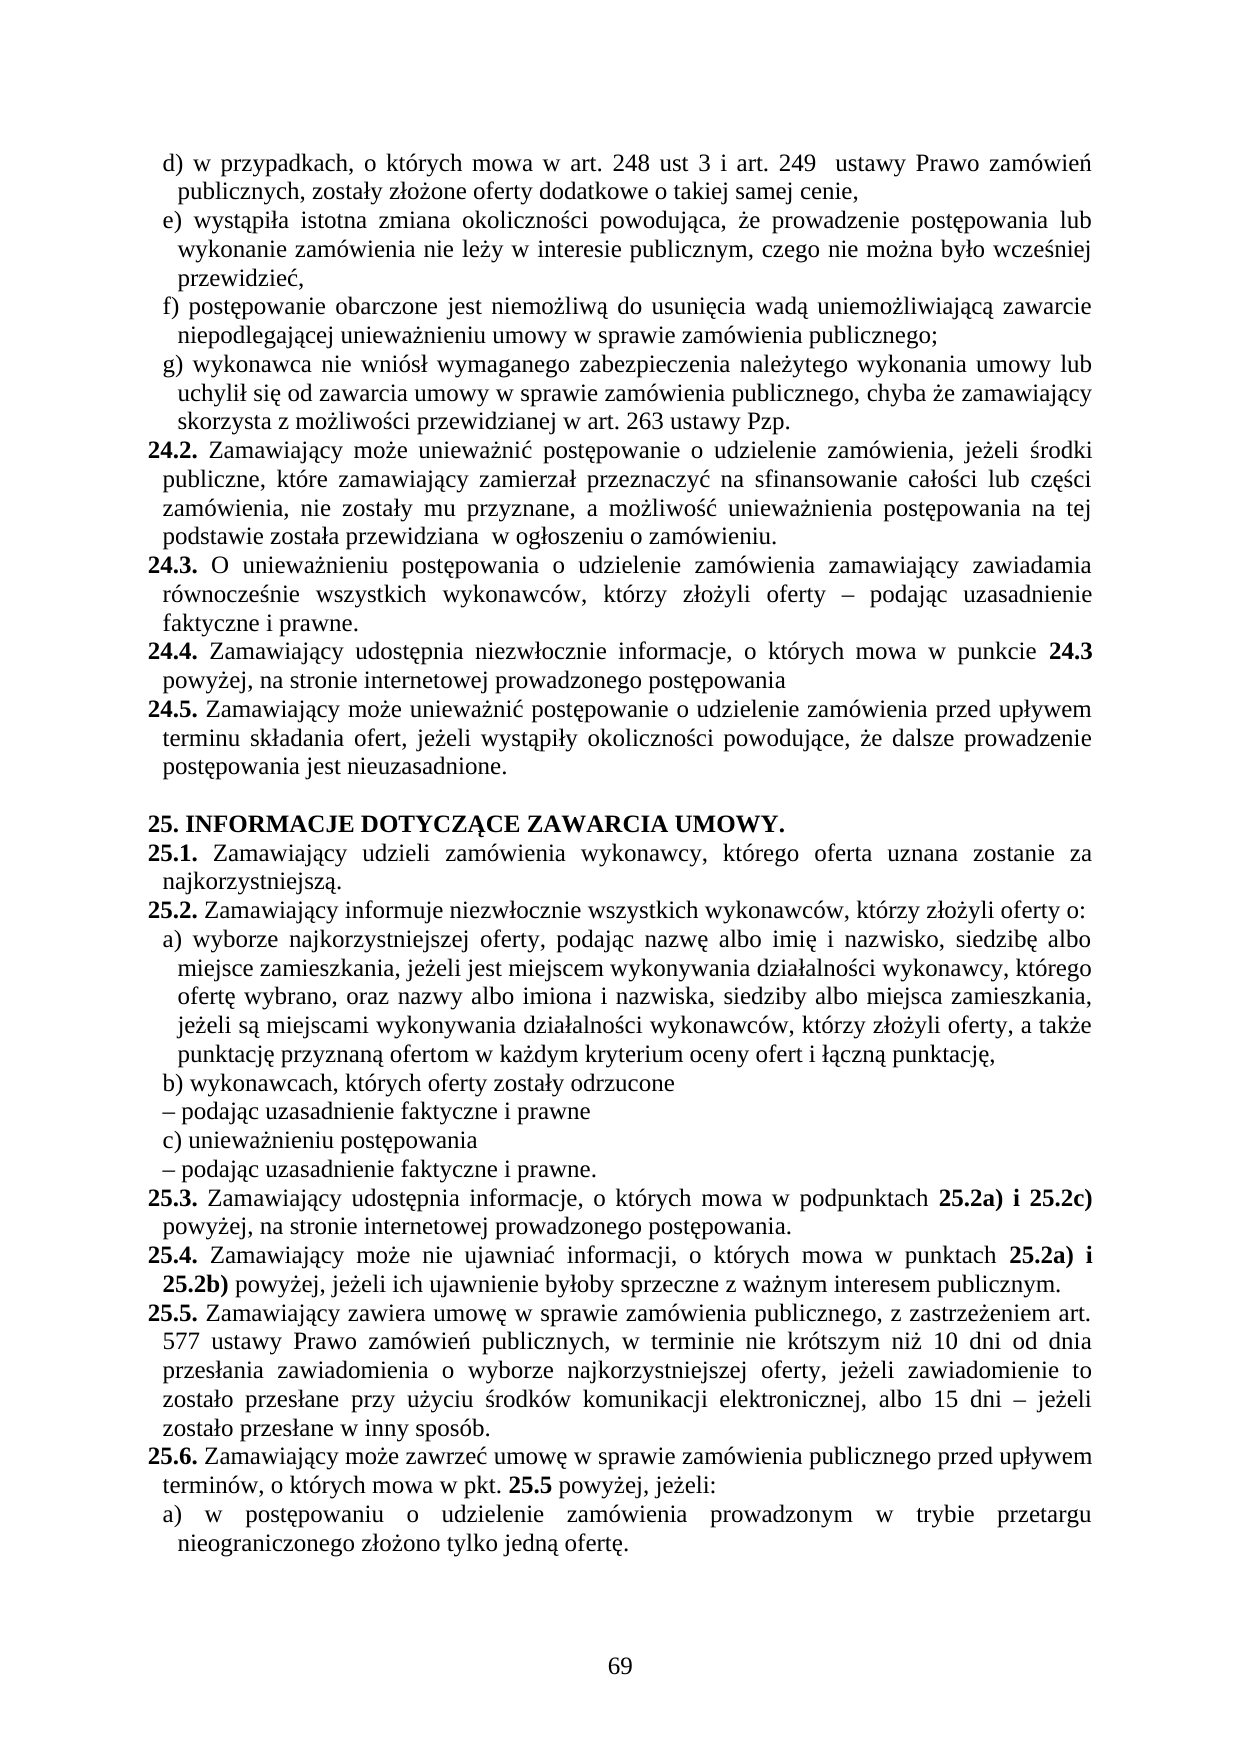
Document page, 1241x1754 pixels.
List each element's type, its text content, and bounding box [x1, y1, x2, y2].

text a) w postępowaniu o udzielenie zamówienia prowadzonym w trybie przetargu nieograniczonego złożono tylko jedną ofertę. [162, 1499, 1093, 1556]
text c) unieważnieniu postępowania [162, 1125, 1093, 1154]
text f) postępowanie obarczone jest niemożliwą do usunięcia wadą uniemożliwiającą zawarcie niepodlegającej unieważnieniu umowy w sprawie zamówienia publicznego; [162, 291, 1093, 349]
text 25.4. Zamawiający może nie ujawniać informacji, o których mowa w punktach 25.2a) i 25.2b) powyżej, jeżeli ich ujawnienie byłoby sprzeczne z ważnym interesem publicznym. [148, 1240, 1093, 1298]
text – podając uzasadnienie faktyczne i prawne. [162, 1154, 1093, 1183]
text 25.3. Zamawiający udostępnia informacje, o których mowa w podpunktach 25.2a) i 25.2c) powyżej, na stronie internetowej prowadzonego postępowania. [148, 1183, 1093, 1240]
text 25.1. Zamawiający udzieli zamówienia wykonawcy, którego oferta uznana zostanie za najkorzystniejszą. [148, 838, 1093, 895]
text 25.5. Zamawiający zawiera umowę w sprawie zamówienia publicznego, z zastrzeżeniem art. 577 ustawy Prawo zamówień publicznych, w terminie nie krótszym niż 10 dni od dnia przesłania zawiadomienia o wyborze najkorzystniejszej oferty, jeżeli zawiadomienie to zostało przesłane przy użyciu środków komunikacji elektronicznej, albo 15 dni – jeżeli zostało przesłane w inny sposób. [148, 1298, 1093, 1441]
text b) wykonawcach, których oferty zostały odrzucone [162, 1068, 1093, 1096]
text 25.6. Zamawiający może zawrzeć umowę w sprawie zamówienia publicznego przed upływem terminów, o których mowa w pkt. 25.5 powyżej, jeżeli: [148, 1441, 1093, 1499]
text – podając uzasadnienie faktyczne i prawne [162, 1096, 1093, 1125]
text d) w przypadkach, o których mowa w art. 248 ust 3 i art. 249 ustawy Prawo zamówień publicznych, zostały złożone oferty dodatkowe o takiej samej cenie, [162, 148, 1093, 205]
text e) wystąpiła istotna zmiana okoliczności powodująca, że prowadzenie postępowania lub wykonanie zamówienia nie leży w interesie publicznym, czego nie można było wcześniej przewidzieć, [162, 205, 1093, 291]
text 25. INFORMACJE DOTYCZĄCE ZAWARCIA UMOWY. [148, 809, 1093, 838]
text g) wykonawca nie wniósł wymaganego zabezpieczenia należytego wykonania umowy lub uchylił się od zawarcia umowy w sprawie zamówienia publicznego, chyba że zamawiający skorzysta z możliwości przewidzianej w art. 263 ustawy Pzp. [162, 349, 1093, 435]
text 24.4. Zamawiający udostępnia niezwłocznie informacje, o których mowa w punkcie 24.3 powyżej, na stronie internetowej prowadzonego postępowania [148, 636, 1093, 694]
text 24.5. Zamawiający może unieważnić postępowanie o udzielenie zamówienia przed upływem terminu składania ofert, jeżeli wystąpiły okoliczności powodujące, że dalsze prowadzenie postępowania jest nieuzasadnione. [148, 694, 1093, 780]
text a) wyborze najkorzystniejszej oferty, podając nazwę albo imię i nazwisko, siedzibę albo miejsce zamieszkania, jeżeli jest miejscem wykonywania działalności wykonawcy, którego ofertę wybrano, oraz nazwy albo imiona i nazwiska, siedziby albo miejsca zamieszkania, jeżeli są miejscami wykonywania działalności wykonawców, którzy złożyli oferty, a także punktację przyznaną ofertom w każdym kryterium oceny ofert i łączną punktację, [162, 924, 1093, 1068]
text 24.3. O unieważnieniu postępowania o udzielenie zamówienia zamawiający zawiadamia równocześnie wszystkich wykonawców, którzy złożyli oferty – podając uzasadnienie faktyczne i prawne. [148, 550, 1093, 636]
text 25.2. Zamawiający informuje niezwłocznie wszystkich wykonawców, którzy złożyli oferty o: [148, 895, 1093, 924]
text 24.2. Zamawiający może unieważnić postępowanie o udzielenie zamówienia, jeżeli środki publiczne, które zamawiający zamierzał przeznaczyć na sfinansowanie całości lub części zamówienia, nie zostały mu przyznane, a możliwość unieważnienia postępowania na tej podstawie została przewidziana w ogłoszeniu o zamówieniu. [148, 435, 1093, 550]
